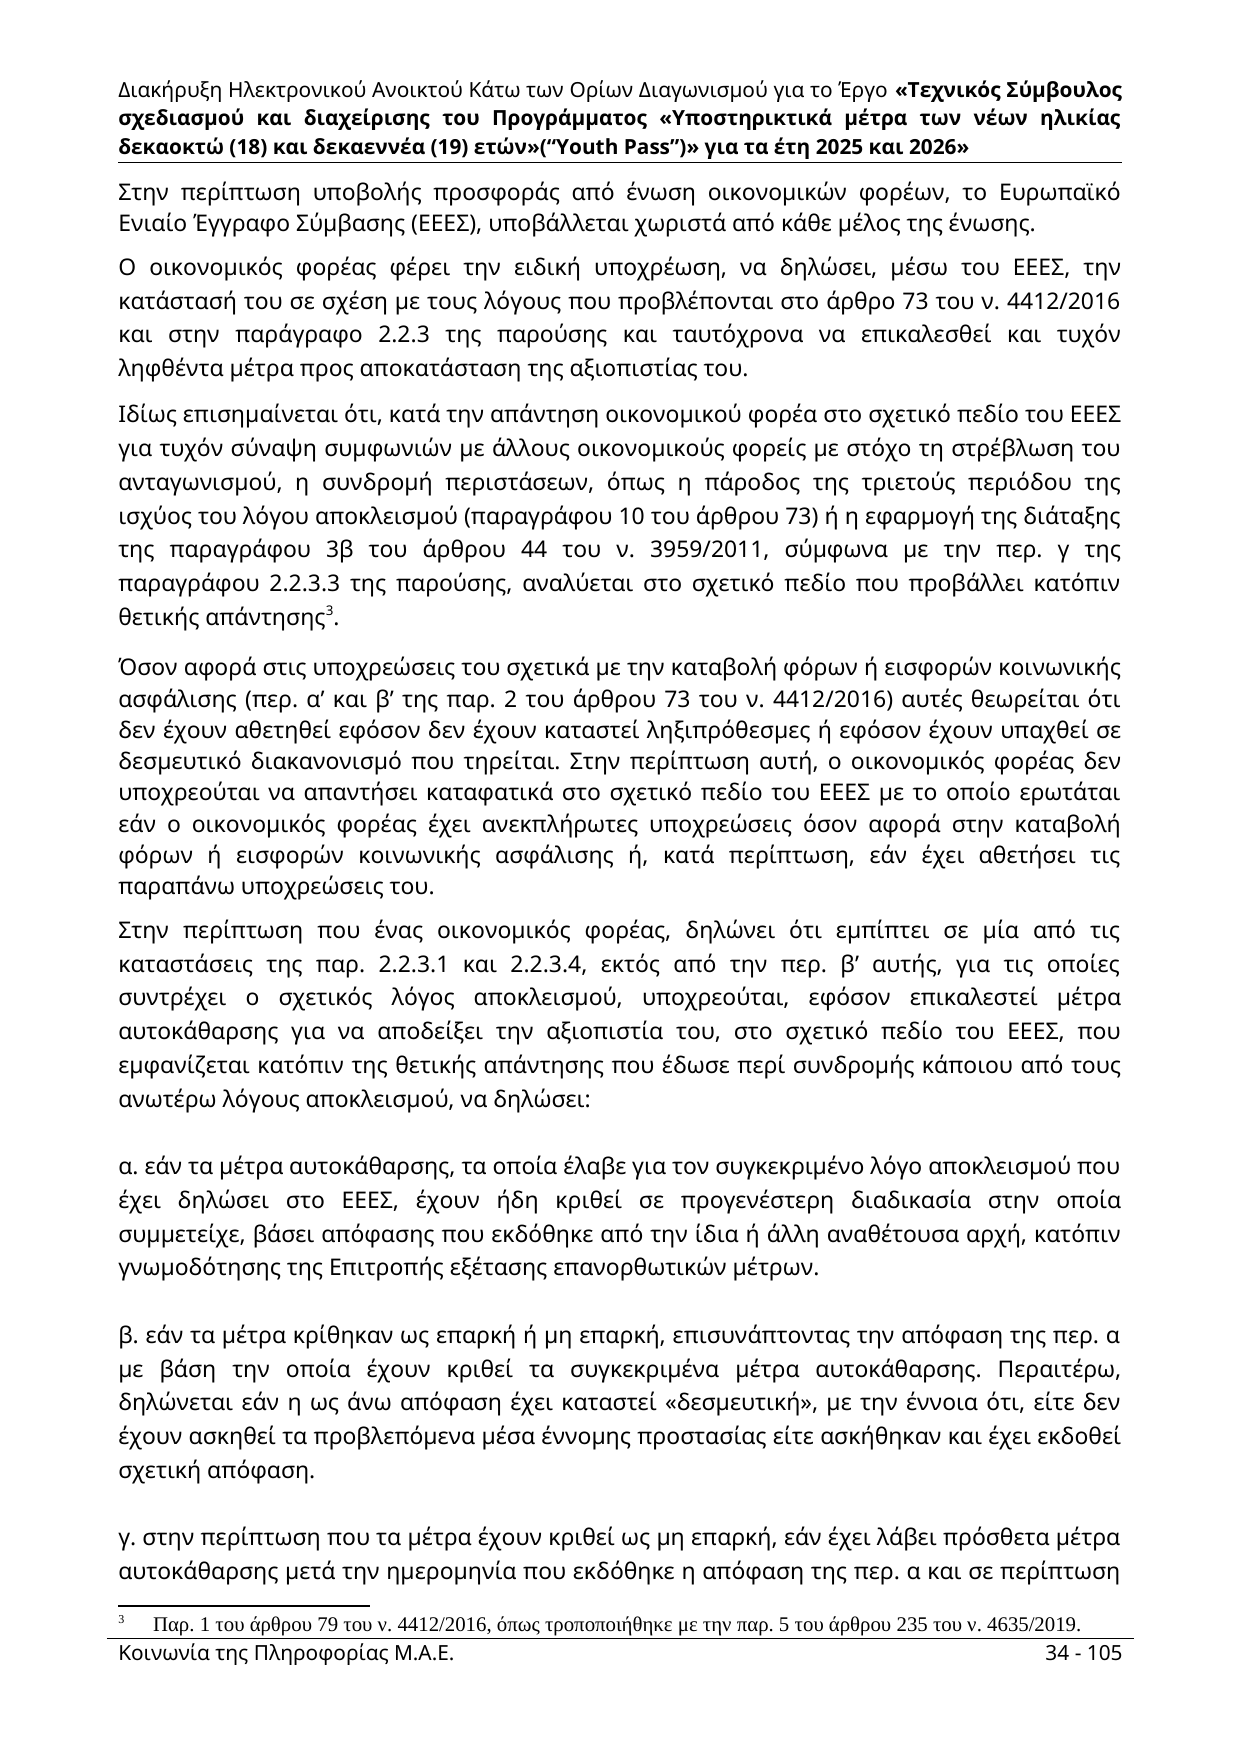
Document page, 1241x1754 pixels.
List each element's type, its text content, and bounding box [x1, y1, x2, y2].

text Ιδίως επισημαίνεται ότι, κατά την απάντηση οικονομικού φορέα στο σχετικό πεδίο του ΕΕΕΣ για τυχόν σύναψη συμφωνιών με άλλους οικονομικούς φορείς με στόχο τη στρέβλωση του ανταγωνισμού, η συνδρομή περιστάσεων, όπως η πάροδος της τριετούς περιόδου της ισχύος του λόγου αποκλεισμού (παραγράφου 10 του άρθρου 73) ή η εφαρμογή της διάταξης της παραγράφου 3β του άρθρου 44 του ν. 3959/2011, σύμφωνα με την περ. γ της παραγράφου 2.2.3.3 της παρούσης, αναλύεται στο σχετικό πεδίο που προβάλλει κατόπιν θετικής απάντησης. [118, 398, 1122, 632]
text β. εάν τα μέτρα κρίθηκαν ως επαρκή ή μη επαρκή, επισυνάπτοντας την απόφαση της περ. α με βάση την οποία έχουν κριθεί τα συγκεκριμένα μέτρα αυτοκάθαρσης. Περαιτέρω, δηλώνεται εάν η ως άνω απόφαση έχει καταστεί «δεσμευτική», με την έννοια ότι, είτε δεν έχουν ασκηθεί τα προβλεπόμενα μέσα έννομης προστασίας είτε ασκήθηκαν και έχει εκδοθεί σχετική απόφαση. [118, 1319, 1122, 1485]
text Στην περίπτωση υποβολής προσφοράς από ένωση οικονομικών φορέων, το Ευρωπαϊκό Ενιαίο Έγγραφο Σύμβασης (ΕΕΕΣ), υποβάλλεται χωριστά από κάθε μέλος της ένωσης. [118, 176, 1122, 238]
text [118, 1521, 1122, 1586]
text Όσον αφορά στις υποχρεώσεις του σχετικά με την καταβολή φόρων ή εισφορών κοινωνικής ασφάλισης (περ. α’ και β’ της παρ. 2 του άρθρου 73 του ν. 4412/2016) αυτές θεωρείται ότι δεν έχουν αθετηθεί εφόσον δεν έχουν καταστεί ληξιπρόθεσμες ή εφόσον έχουν υπαχθεί σε δεσμευτικό διακανονισμό που τηρείται. Στην περίπτωση αυτή, ο οικονομικός φορέας δεν υποχρεούται να απαντήσει καταφατικά στο σχετικό πεδίο του ΕΕΕΣ με το οποίο ερωτάται εάν ο οικονομικός φορέας έχει ανεκπλήρωτες υποχρεώσεις όσον αφορά στην καταβολή φόρων ή εισφορών κοινωνικής ασφάλισης ή, κατά περίπτωση, εάν έχει αθετήσει τις παραπάνω υποχρεώσεις του. [118, 651, 1122, 901]
text Ο οικονομικός φορέας φέρει την ειδική υποχρέωση, να δηλώσει, μέσω του ΕΕΕΣ, την κατάστασή του σε σχέση με τους λόγους που προβλέπονται στο άρθρο 73 του ν. 4412/2016 και στην παράγραφο 2.2.3 της παρούσης και ταυτόχρονα να επικαλεσθεί και τυχόν ληφθέντα μέτρα προς αποκατάσταση της αξιοπιστίας του. [118, 251, 1122, 383]
text α. εάν τα μέτρα αυτοκάθαρσης, τα οποία έλαβε για τον συγκεκριμένο λόγο αποκλεισμού που έχει δηλώσει στο ΕΕΕΣ, έχουν ήδη κριθεί σε προγενέστερη διαδικασία στην οποία συμμετείχε, βάσει απόφασης που εκδόθηκε από την ίδια ή άλλη αναθέτουσα αρχή, κατόπιν γνωμοδότησης της Επιτροπής εξέτασης επανορθωτικών μέτρων. [118, 1150, 1122, 1283]
text Στην περίπτωση που ένας οικονομικός φορέας, δηλώνει ότι εμπίπτει σε μία από τις καταστάσεις της παρ. 2.2.3.1 και 2.2.3.4, εκτός από την περ. β’ αυτής, για τις οποίες συντρέχει ο σχετικός λόγος αποκλεισμού, υποχρεούται, εφόσον επικαλεστεί μέτρα αυτοκάθαρσης για να αποδείξει την αξιοπιστία του, στο σχετικό πεδίο του ΕΕΕΣ, που εμφανίζεται κατόπιν της θετικής απάντησης που έδωσε περί συνδρομής κάποιου από τους ανωτέρω λόγους αποκλεισμού, να δηλώσει: [118, 914, 1122, 1114]
